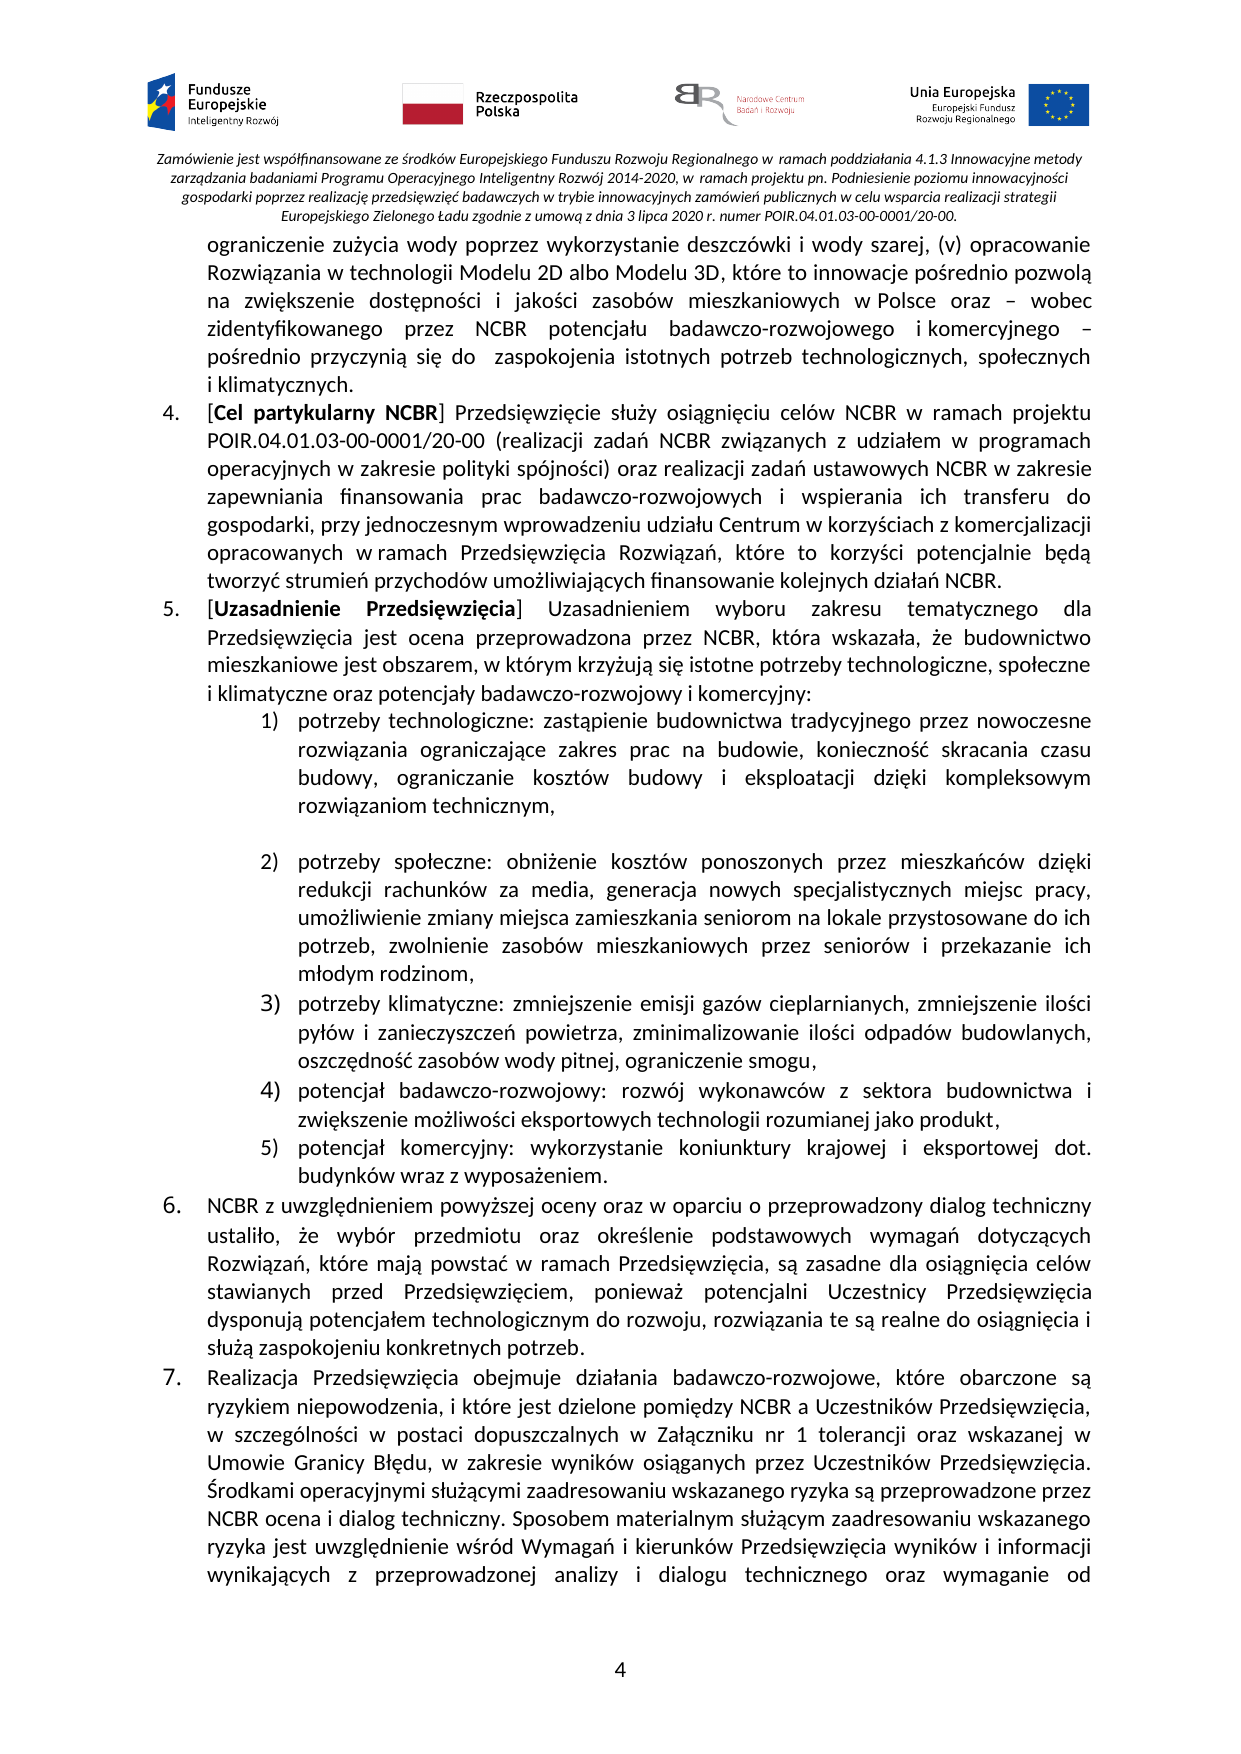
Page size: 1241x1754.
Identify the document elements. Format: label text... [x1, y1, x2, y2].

picture [147, 73, 1090, 131]
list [162, 1361, 1092, 1588]
list NCBR z uwzględnieniem powyższej oceny oraz w oparciu o przeprowadzony dialog techniczny ustaliło, że wybór przedmiotu oraz określenie podstawowych wymagań dotyczących Rozwiązań, które mają powstać w ramach Przedsięwzięcia, są zasadne dla osiągnięcia celów stawianych przed Przedsięwzięciem, ponieważ potencjalni Uczestnicy Przedsięwzięcia dysponują potencjałem technologicznym do rozwoju, rozwiązania te są realne do osiągnięcia i służą zaspokojeniu konkretnych potrzeb. [162, 1189, 1092, 1361]
list [Cel partykularny NCBR] Przedsięwzięcie służy osiągnięciu celów NCBR w ramach projektu POIR.04.01.03-00-0001/20-00 (realizacji zadań NCBR związanych z udziałem w programach operacyjnych w zakresie polityki spójności) oraz realizacji zadań ustawowych NCBR w zakresie zapewniania finansowania prac badawczo-rozwojowych i wspierania ich transferu do gospodarki, przy jednoczesnym wprowadzeniu udziału Centrum w korzyściach z komercjalizacji opracowanych w ramach Przedsięwzięcia Rozwiązań, które to korzyści potencjalnie będą tworzyć strumień przychodów umożliwiających finansowanie kolejnych działań NCBR. [162, 398, 1092, 594]
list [162, 230, 1092, 398]
list potencjał badawczo-rozwojowy: rozwój wykonawców z sektora budownictwa i zwiększenie możliwości eksportowych technologii rozumianej jako produkt, [260, 1074, 1092, 1133]
list potrzeby społeczne: obniżenie kosztów ponoszonych przez mieszkańców dzięki redukcji rachunków za media, generacja nowych specjalistycznych miejsc pracy, umożliwienie zmiany miejsca zamieszkania seniorom na lokale przystosowane do ich potrzeb, zwolnienie zasobów mieszkaniowych przez seniorów i przekazanie ich młodym rodzinom, [260, 847, 1092, 987]
list [Uzasadnienie Przedsięwzięcia] Uzasadnieniem wyboru zakresu tematycznego dla Przedsięwzięcia jest ocena przeprowadzona przez NCBR, która wskazała, że budownictwo mieszkaniowe jest obszarem, w którym krzyżują się istotne potrzeby technologiczne, społeczne i klimatyczne oraz potencjały badawczo-rozwojowy i komercyjny: [162, 594, 1092, 707]
list potrzeby technologiczne: zastąpienie budownictwa tradycyjnego przez nowoczesne rozwiązania ograniczające zakres prac na budowie, konieczność skracania czasu budowy, ograniczanie kosztów budowy i eksploatacji dzięki kompleksowym rozwiązaniom technicznym, [260, 707, 1092, 819]
list potrzeby klimatyczne: zmniejszenie emisji gazów cieplarnianych, zmniejszenie ilości pyłów i zanieczyszczeń powietrza, zminimalizowanie ilości odpadów budowlanych, oszczędność zasobów wody pitnej, ograniczenie smogu, [260, 987, 1092, 1074]
list potencjał komercyjny: wykorzystanie koniunktury krajowej i eksportowej dot. budynków wraz z wyposażeniem. [260, 1133, 1092, 1189]
